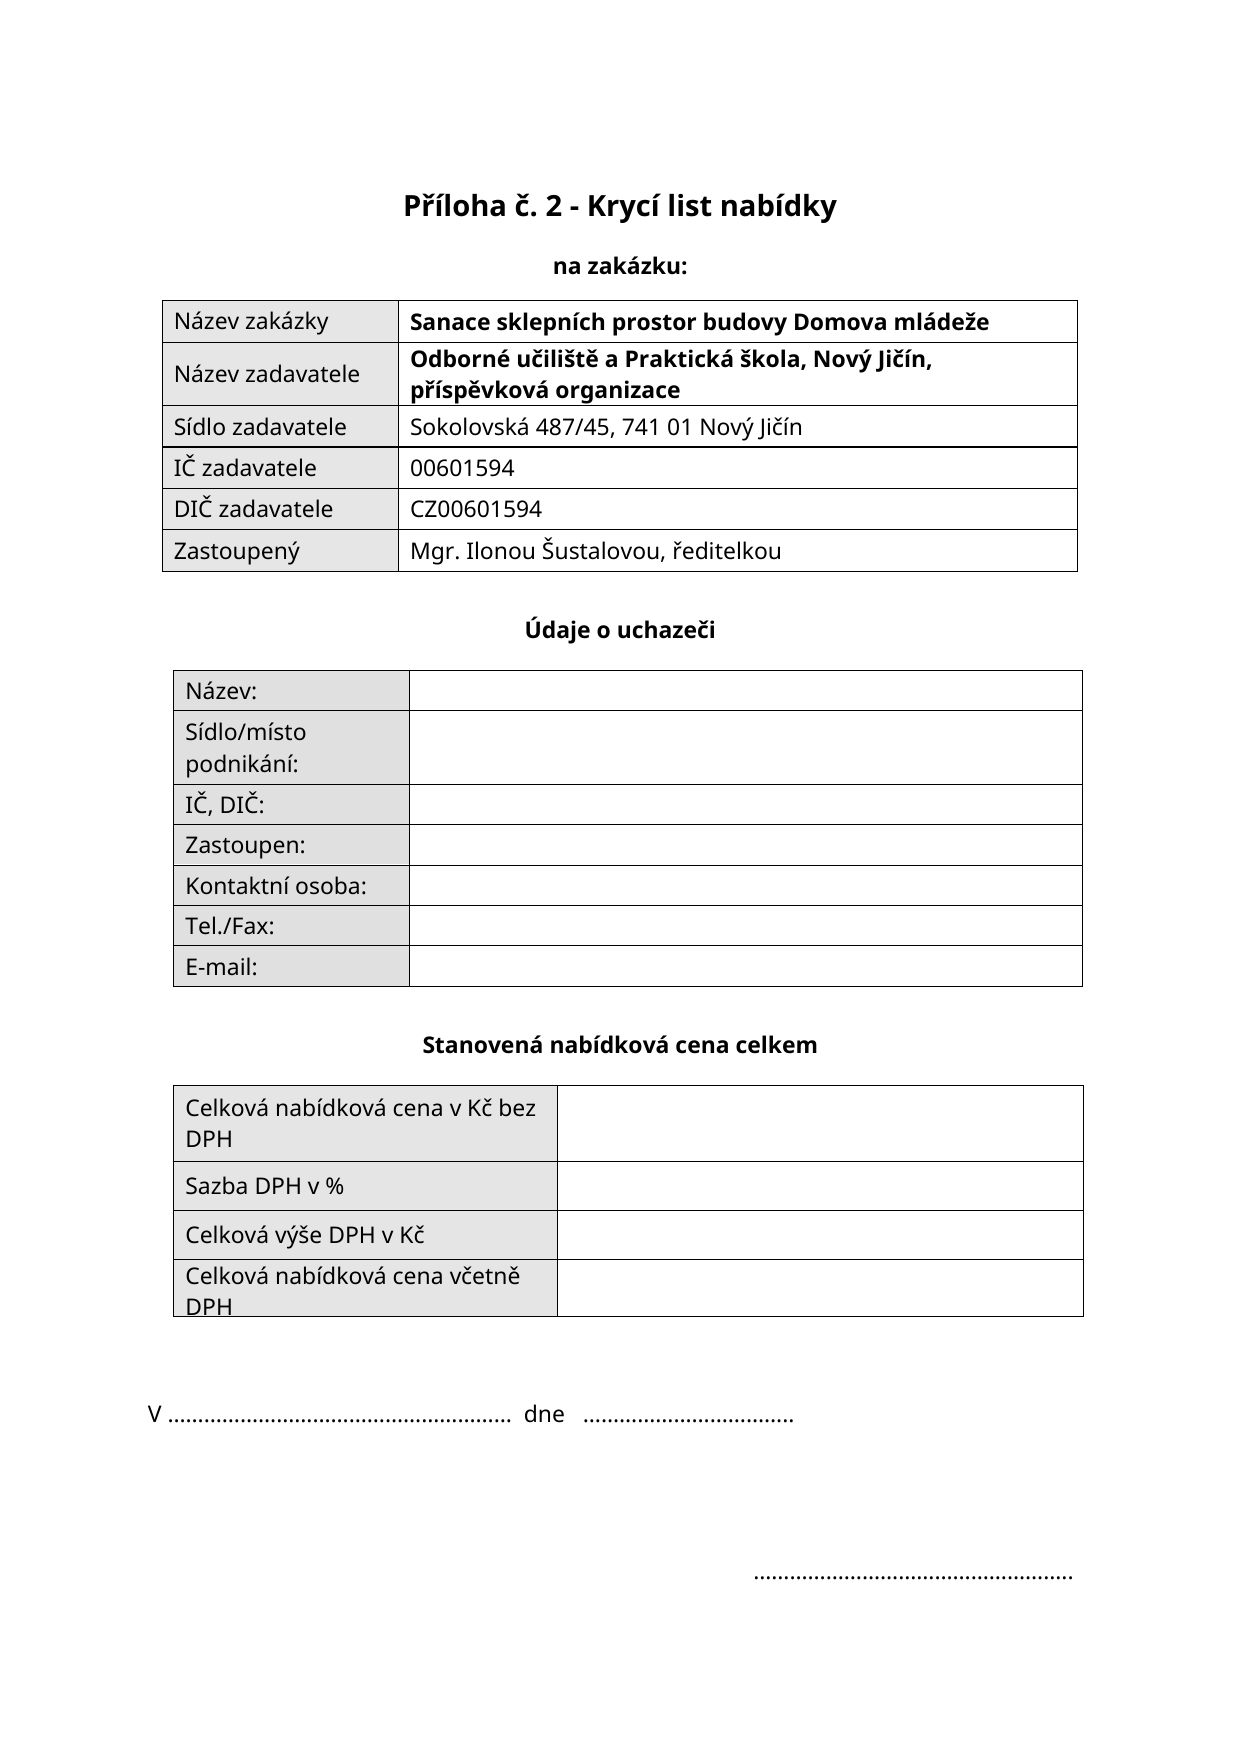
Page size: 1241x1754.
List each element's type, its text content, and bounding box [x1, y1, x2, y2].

table_cell [558, 1260, 1083, 1316]
text Příloha č. 2 - Krycí list nabídky [148, 185, 1093, 225]
table_cell Mgr. Ilonou Šustalovou, ředitelkou [399, 530, 1077, 571]
table_cell IČ zadavatele [163, 448, 398, 488]
table_cell Odborné učiliště a Praktická škola, Nový Jičín, příspěvková organizace [399, 343, 1077, 405]
text Stanovená nabídková cena celkem [148, 1029, 1093, 1060]
table_cell Zastoupen: [174, 825, 409, 864]
table_cell [410, 906, 1082, 945]
text Údaje o uchazeči [148, 614, 1093, 645]
table_cell Název zadavatele [163, 343, 398, 405]
table_cell [558, 1162, 1083, 1210]
table_cell Sokolovská 487/45, 741 01 Nový Jičín [399, 406, 1077, 446]
table_header Název zakázky [163, 301, 398, 342]
table_cell [410, 866, 1082, 905]
table_header Název: [174, 671, 409, 710]
table_header Sanace sklepních prostor budovy Domova mládeže [399, 301, 1077, 342]
table_header Celková nabídková cena v Kč bez DPH [174, 1086, 557, 1161]
table_cell DIČ zadavatele [163, 489, 398, 529]
table_cell [410, 825, 1082, 864]
table_cell Tel./Fax: [174, 906, 409, 945]
table_cell Kontaktní osoba: [174, 866, 409, 905]
table_cell CZ00601594 [399, 489, 1077, 529]
table_cell Sídlo zadavatele [163, 406, 398, 446]
text V ………………………………………………… dne …………………………….. [148, 1398, 1093, 1429]
table_cell Celková výše DPH v Kč [174, 1211, 557, 1259]
text na zakázku: [148, 250, 1093, 281]
table_cell Sídlo/místo podnikání: [174, 711, 409, 784]
text …………………………………………….. [148, 1554, 1093, 1586]
table_cell IČ, DIČ: [174, 785, 409, 824]
table_cell [410, 711, 1082, 784]
table_header [558, 1086, 1083, 1161]
table_cell Zastoupený [163, 530, 398, 571]
table_cell [558, 1211, 1083, 1259]
table_cell Sazba DPH v % [174, 1162, 557, 1210]
table_header [410, 671, 1082, 710]
table_cell E-mail: [174, 946, 409, 986]
table_cell [410, 946, 1082, 986]
table_cell 00601594 [399, 448, 1077, 488]
table_cell [410, 785, 1082, 824]
table_cell Celková nabídková cena včetně DPH [174, 1260, 557, 1316]
